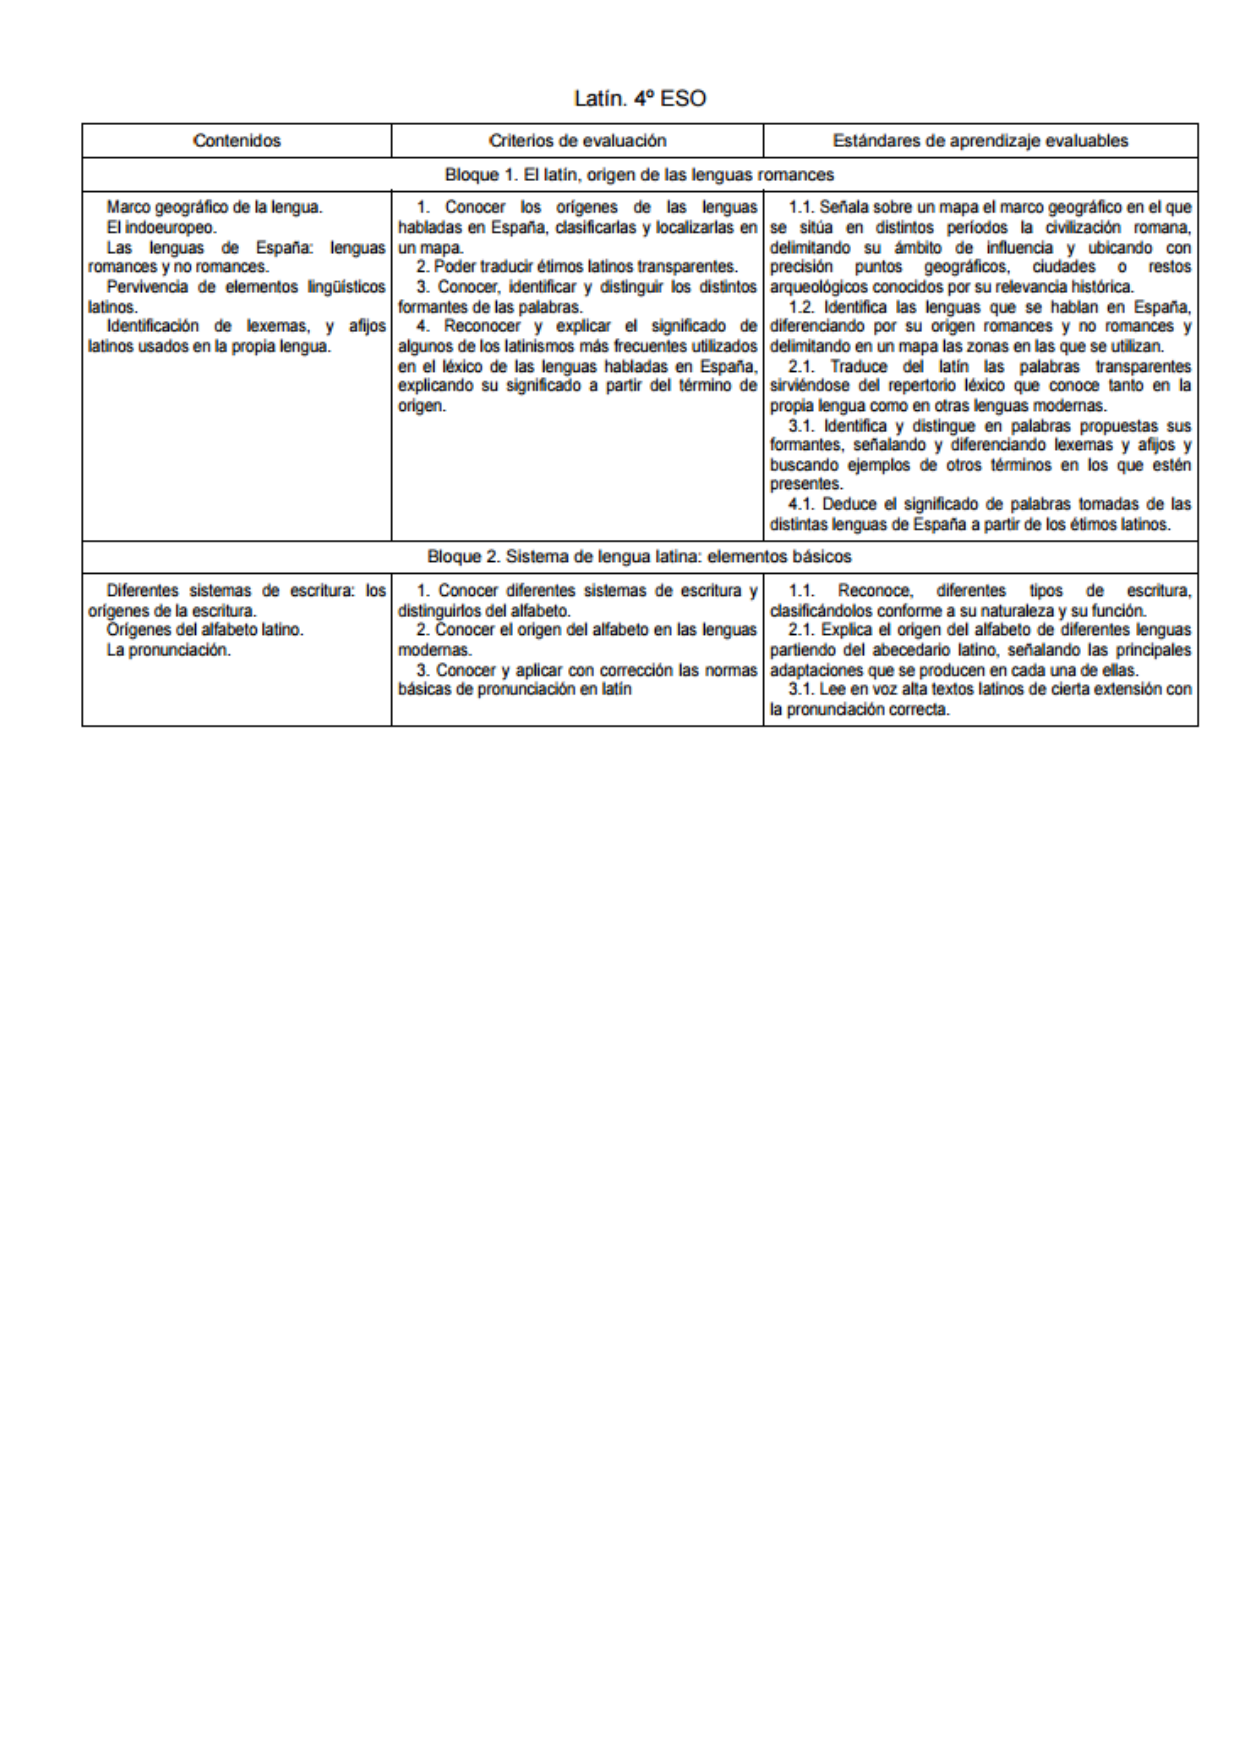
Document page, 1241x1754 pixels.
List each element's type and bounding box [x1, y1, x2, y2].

picture [75, 75, 1223, 746]
